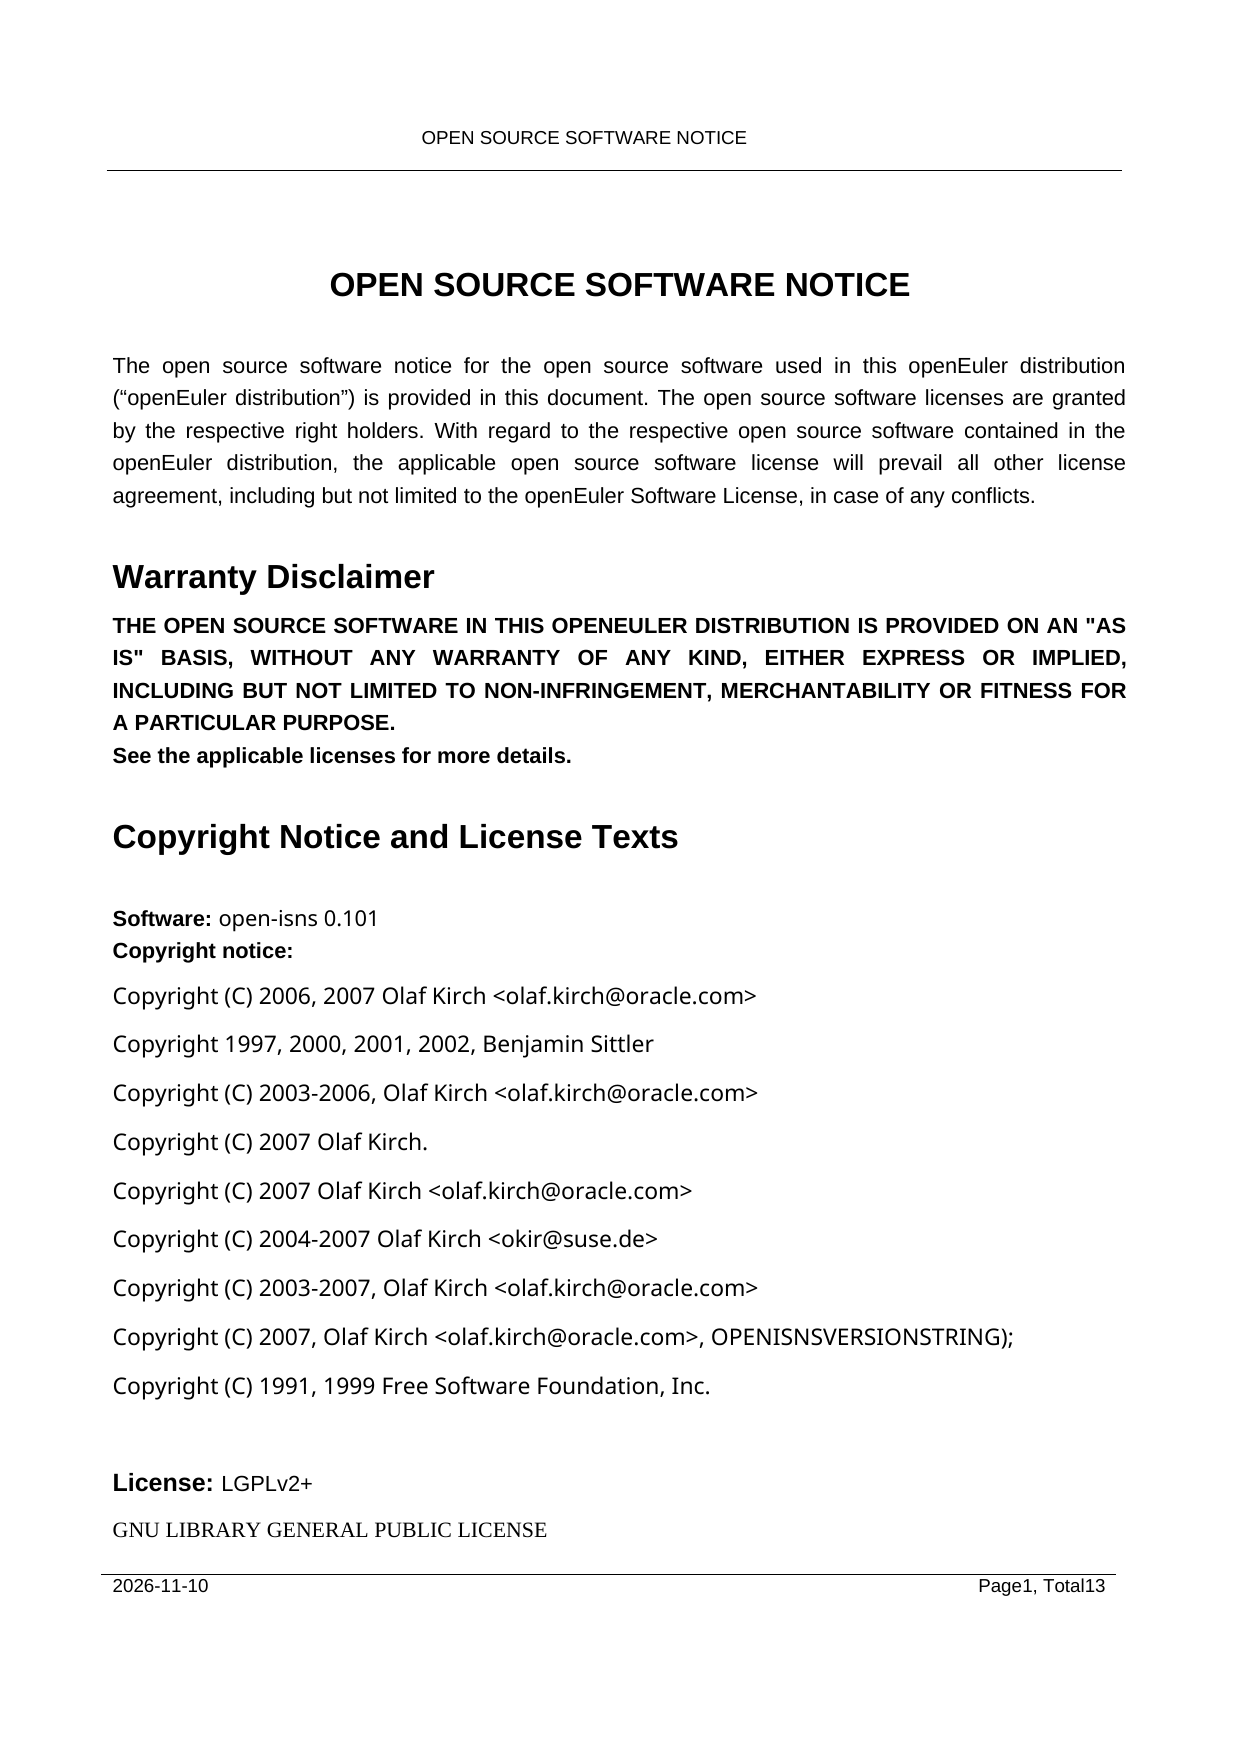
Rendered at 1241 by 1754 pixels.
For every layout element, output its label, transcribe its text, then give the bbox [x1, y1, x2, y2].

text Software: open-isns 0.101 [112, 901, 1128, 934]
text The open source software notice for the open source software used in this openEuler distribution (“openEuler distribution”) is provided in this document. The open source software licenses are granted by the respective right holders. With regard to the respective open source software contained in the openEuler distribution, the applicable open source software license will prevail all other license agreement, including but not limited to the openEuler Software License, in case of any conflicts. [112, 349, 1128, 511]
text Copyright Notice and License Texts [112, 804, 1128, 869]
text OPEN SOURCE SOFTWARE NOTICE [112, 251, 1128, 316]
text THE OPEN SOURCE SOFTWARE IN THIS OPENEULER DISTRIBUTION IS PROVIDED ON AN "AS IS" BASIS, WITHOUT ANY WARRANTY OF ANY KIND, EITHER EXPRESS OR IMPLIED, INCLUDING BUT NOT LIMITED TO NON-INFRINGEMENT, MERCHANTABILITY OR FITNESS FOR A PARTICULAR PURPOSE. See the applicable licenses for more details. [112, 609, 1128, 771]
text Copyright notice: [112, 934, 1128, 966]
text Copyright (C) 2006, 2007 Olaf Kirch <olaf.kirch@oracle.com> Copyright 1997, 2000, 2001, 2002, Benjamin Sittler Copyright (C) 2003-2006, Olaf Kirch <olaf.kirch@oracle.com> Copyright (C) 2007 Olaf Kirch. Copyright (C) 2007 Olaf Kirch <olaf.kirch@oracle.com> Copyright (C) 2004-2007 Olaf Kirch <okir@suse.de> Copyright (C) 2003-2007, Olaf Kirch <olaf.kirch@oracle.com> Copyright (C) 2007, Olaf Kirch <olaf.kirch@oracle.com>, OPENISNSVERSIONSTRING); Copyright (C) 1991, 1999 Free Software Foundation, Inc. [112, 979, 1128, 1450]
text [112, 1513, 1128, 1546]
text Warranty Disclaimer [112, 544, 1128, 609]
text License: LGPLv2+ [112, 1467, 1128, 1499]
